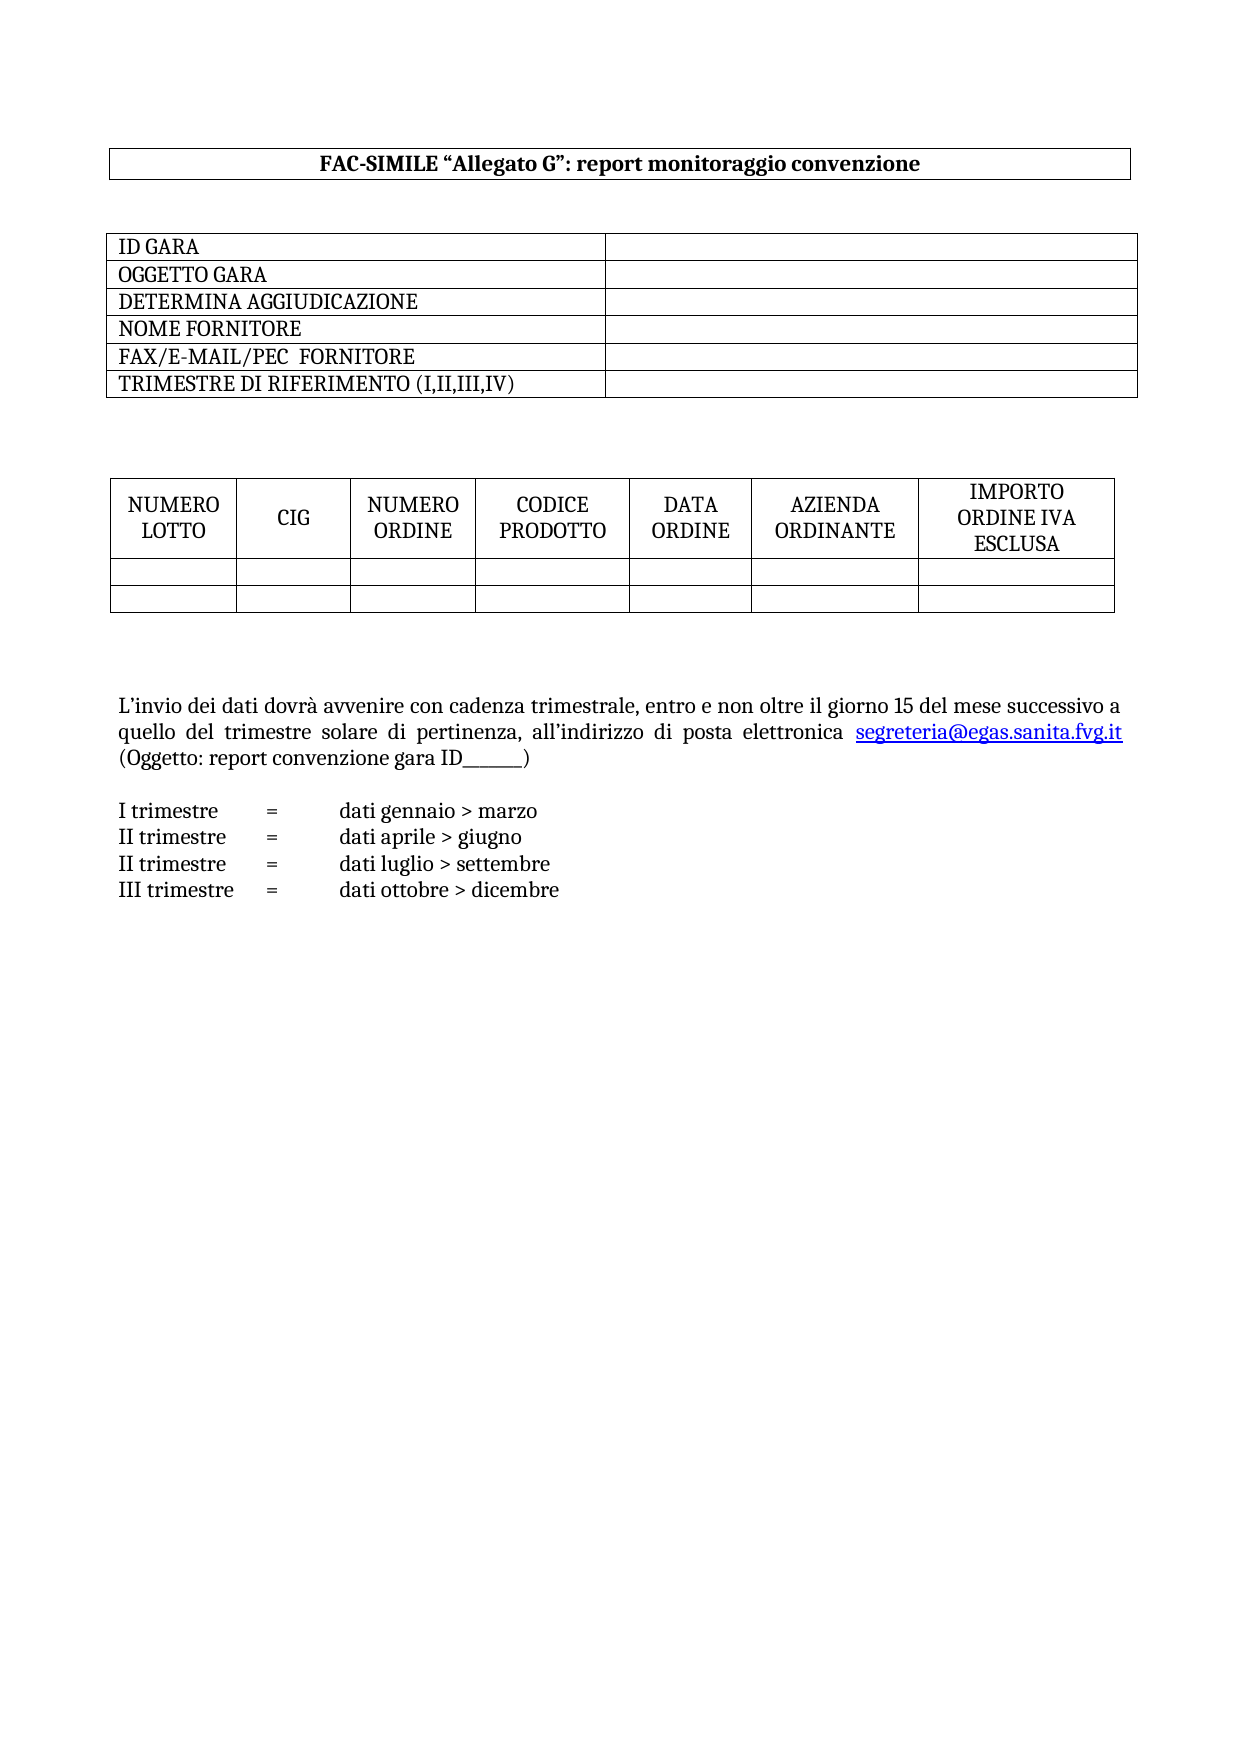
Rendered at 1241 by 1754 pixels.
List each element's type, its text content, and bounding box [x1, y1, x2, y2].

table_header NUMERO LOTTO [111, 479, 236, 557]
table_cell [606, 344, 1137, 370]
table_cell [606, 371, 1137, 397]
table_cell [630, 586, 751, 612]
table_cell [630, 559, 751, 585]
table_cell [919, 586, 1114, 612]
table_cell [606, 316, 1137, 342]
table_cell [476, 559, 629, 585]
text III trimestre = dati ottobre > dicembre [118, 877, 1122, 903]
table_cell [351, 586, 475, 612]
table_cell [476, 586, 629, 612]
table_cell OGGETTO GARA [107, 261, 605, 288]
table_cell [111, 559, 236, 585]
table_header [606, 234, 1137, 260]
table_cell DETERMINA AGGIUDICAZIONE [107, 289, 605, 315]
table_cell [919, 559, 1114, 585]
text II trimestre = dati aprile > giugno [118, 824, 1122, 851]
text II trimestre = dati luglio > settembre [118, 851, 1122, 877]
table_header CODICE PRODOTTO [476, 479, 629, 557]
table_cell TRIMESTRE DI RIFERIMENTO (I,II,III,IV) [107, 371, 605, 397]
table_cell NOME FORNITORE [107, 316, 605, 342]
table_cell [606, 289, 1137, 315]
table_header DATA ORDINE [630, 479, 751, 557]
table_cell [351, 559, 475, 585]
table_header CIG [237, 479, 350, 557]
table_cell [237, 586, 350, 612]
text I trimestre = dati gennaio > marzo [118, 798, 1122, 824]
table_cell [752, 586, 918, 612]
text FAC-SIMILE “Allegato G”: report monitoraggio convenzione [110, 149, 1130, 179]
table_cell FAX/E-MAIL/PEC FORNITORE [107, 344, 605, 370]
table_header AZIENDA ORDINANTE [752, 479, 918, 557]
table_cell [237, 559, 350, 585]
table_header IMPORTO ORDINE IVA ESCLUSA [919, 479, 1114, 557]
table_cell [752, 559, 918, 585]
table_cell [606, 261, 1137, 288]
text L’invio dei dati dovrà avvenire con cadenza trimestrale, entro e non oltre il giorno 15 del mese successivo a quello del trimestre solare di pertinenza, all’indirizzo di posta elettronica segreteria@egas.sanita.fvg.it (Oggetto: report convenzione gara ID_______) [118, 692, 1122, 771]
table_header NUMERO ORDINE [351, 479, 475, 557]
table_header ID GARA [107, 234, 605, 260]
table_cell [111, 586, 236, 612]
